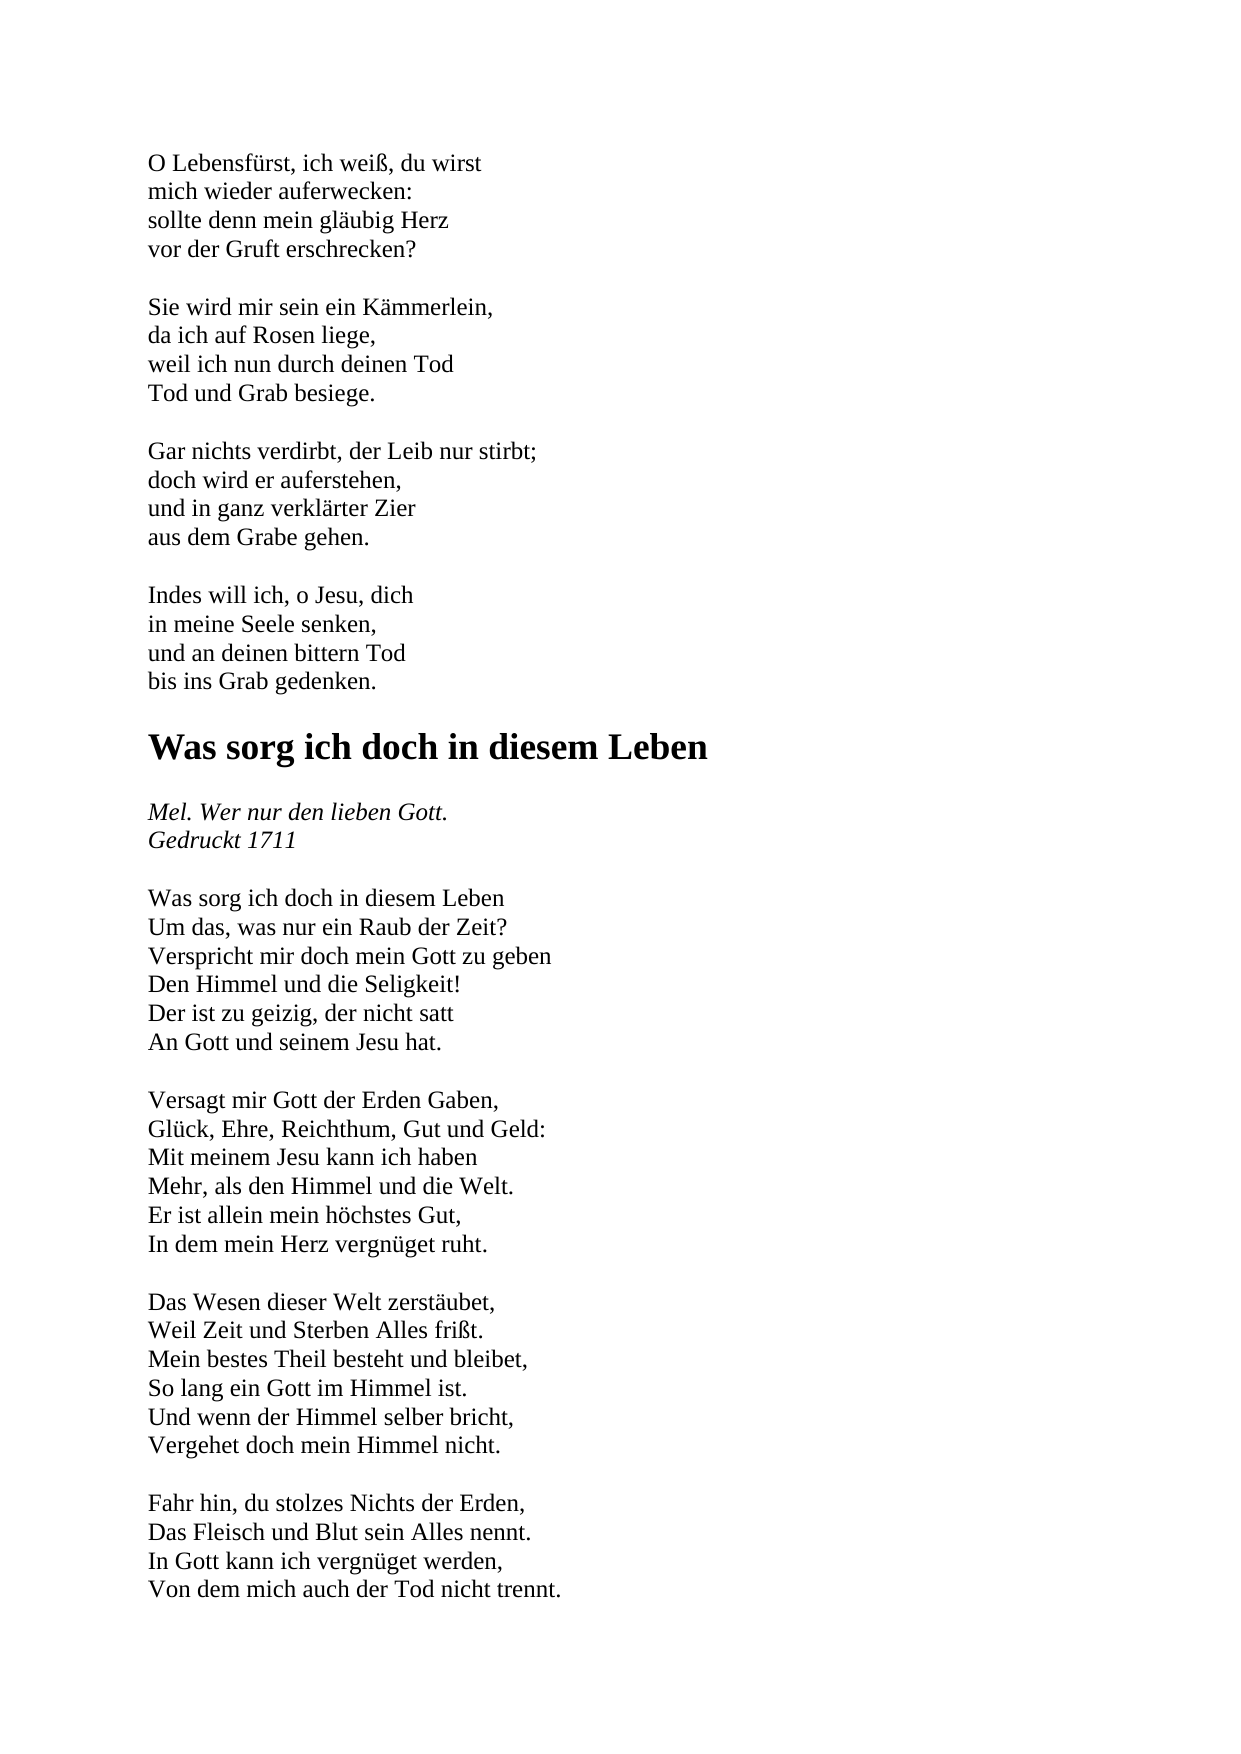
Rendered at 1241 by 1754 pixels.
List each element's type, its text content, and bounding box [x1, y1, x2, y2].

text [148, 1488, 1093, 1603]
text Das Wesen dieser Welt zerstäubet, Weil Zeit und Sterben Alles frißt. Mein bestes Theil besteht und bleibet, So lang ein Gott im Himmel ist. Und wenn der Himmel selber bricht, Vergehet doch mein Himmel nicht. [148, 1287, 1093, 1459]
text Versagt mir Gott der Erden Gaben, Glück, Ehre, Reichthum, Gut und Geld: Mit meinem Jesu kann ich haben Mehr, als den Himmel und die Welt. Er ist allein mein höchstes Gut, In dem mein Herz vergnüget ruht. [148, 1085, 1093, 1257]
text Mel. Wer nur den lieben Gott. Gedruckt 1711 [148, 797, 1093, 854]
text Was sorg ich doch in diesem Leben Um das, was nur ein Raub der Zeit? Verspricht mir doch mein Gott zu geben Den Himmel und die Seligkeit! Der ist zu geizig, der nicht satt An Gott und seinem Jesu hat. [148, 883, 1093, 1056]
text Sie wird mir sein ein Kämmerlein, da ich auf Rosen liege, weil ich nun durch deinen Tod Tod und Grab besiege. [148, 292, 1093, 407]
text O Lebensfürst, ich weiß, du wirst mich wieder auferwecken: sollte denn mein gläubig Herz vor der Gruft erschrecken? [148, 148, 1093, 263]
text Gar nichts verdirbt, der Leib nur stirbt; doch wird er auferstehen, und in ganz verklärter Zier aus dem Grabe gehen. [148, 436, 1093, 551]
text Indes will ich, o Jesu, dich in meine Seele senken, und an deinen bittern Tod bis ins Grab gedenken. [148, 580, 1093, 695]
subtitle Was sorg ich doch in diesem Leben [148, 724, 1093, 767]
